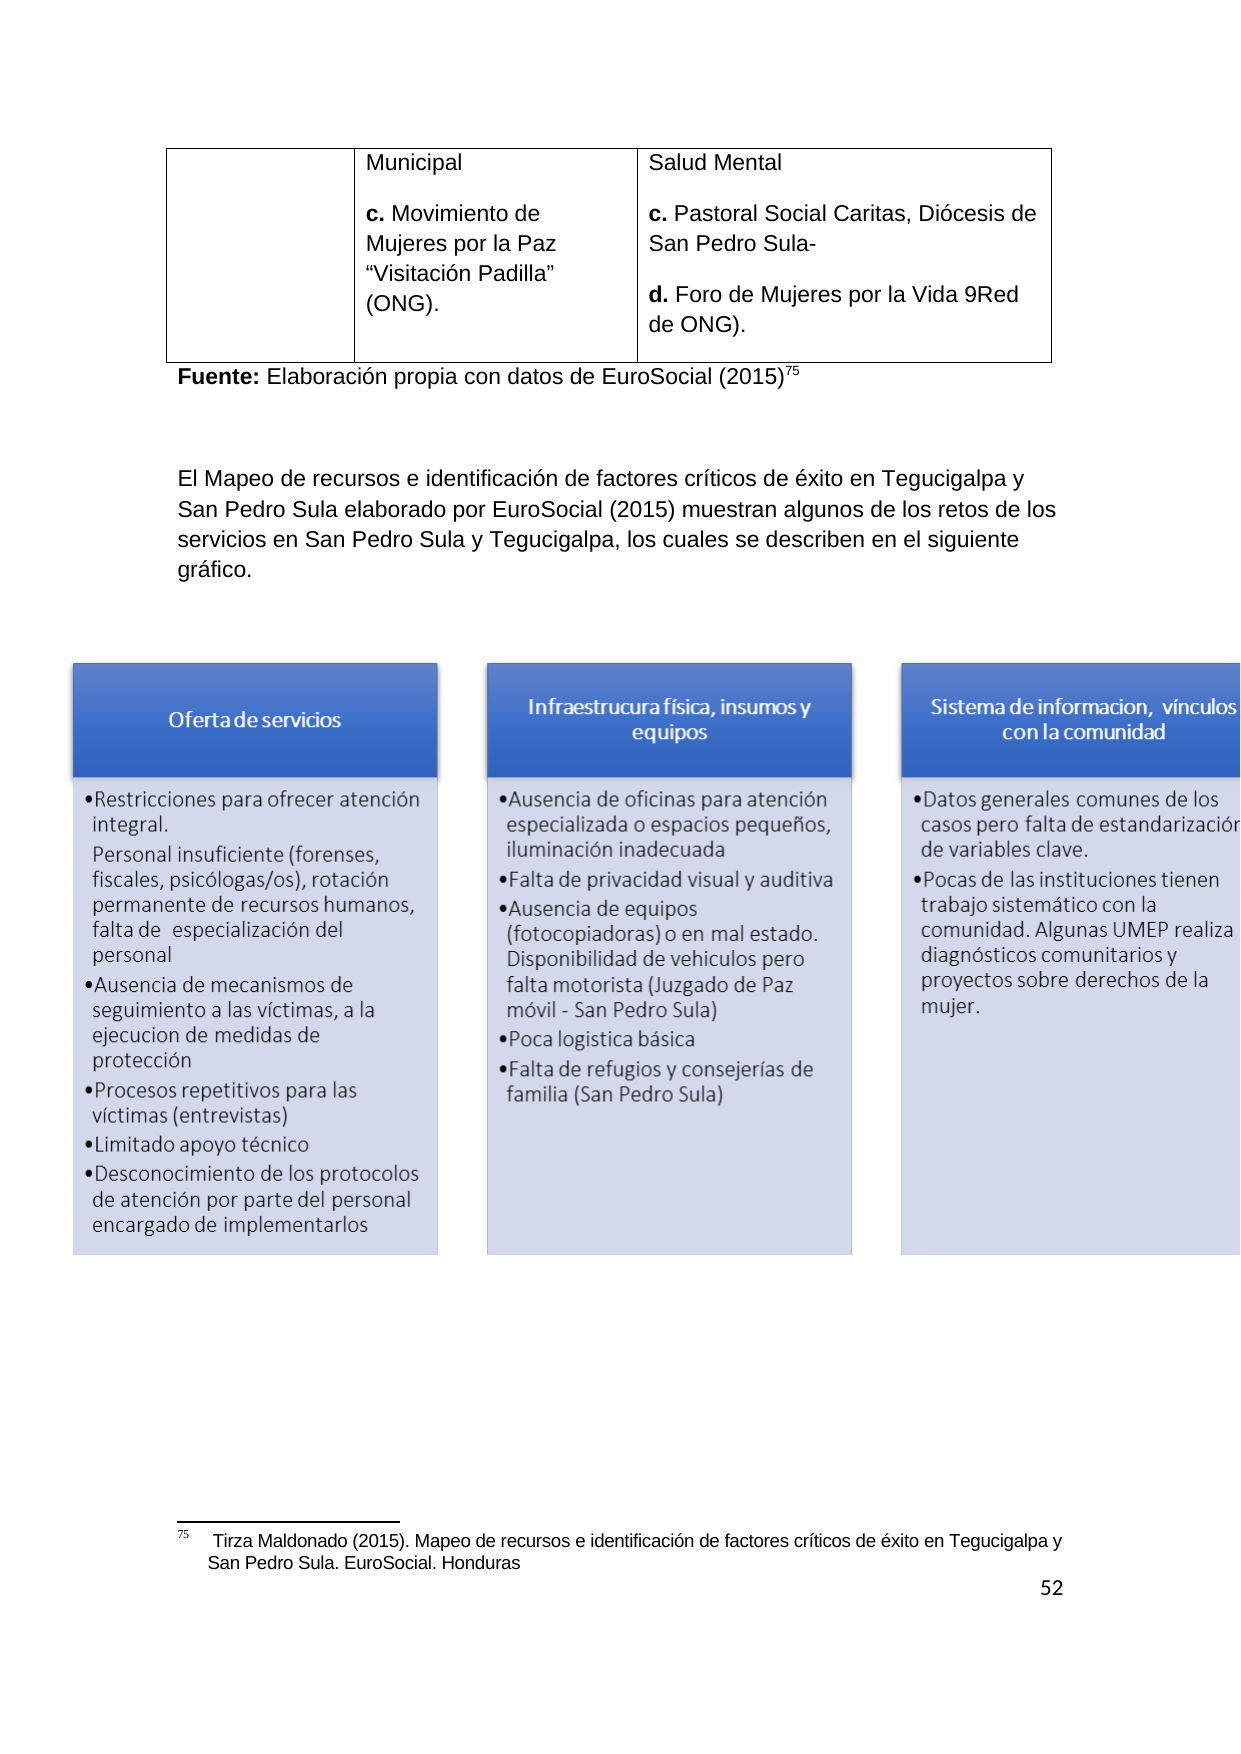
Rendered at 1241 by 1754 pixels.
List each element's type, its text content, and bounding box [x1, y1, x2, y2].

picture [64, 657, 1241, 1257]
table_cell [355, 149, 637, 362]
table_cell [638, 149, 1051, 362]
text El Mapeo de recursos e identificación de factores críticos de éxito en Tegucigalpa y San Pedro Sula elaborado por EuroSocial (2015) muestran algunos de los retos de los servicios en San Pedro Sula y Tegucigalpa, los cuales se describen en el siguiente gráfico. [177, 465, 1063, 582]
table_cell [167, 149, 354, 362]
text Fuente: Elaboración propia con datos de EuroSocial (2015) [177, 363, 1063, 389]
